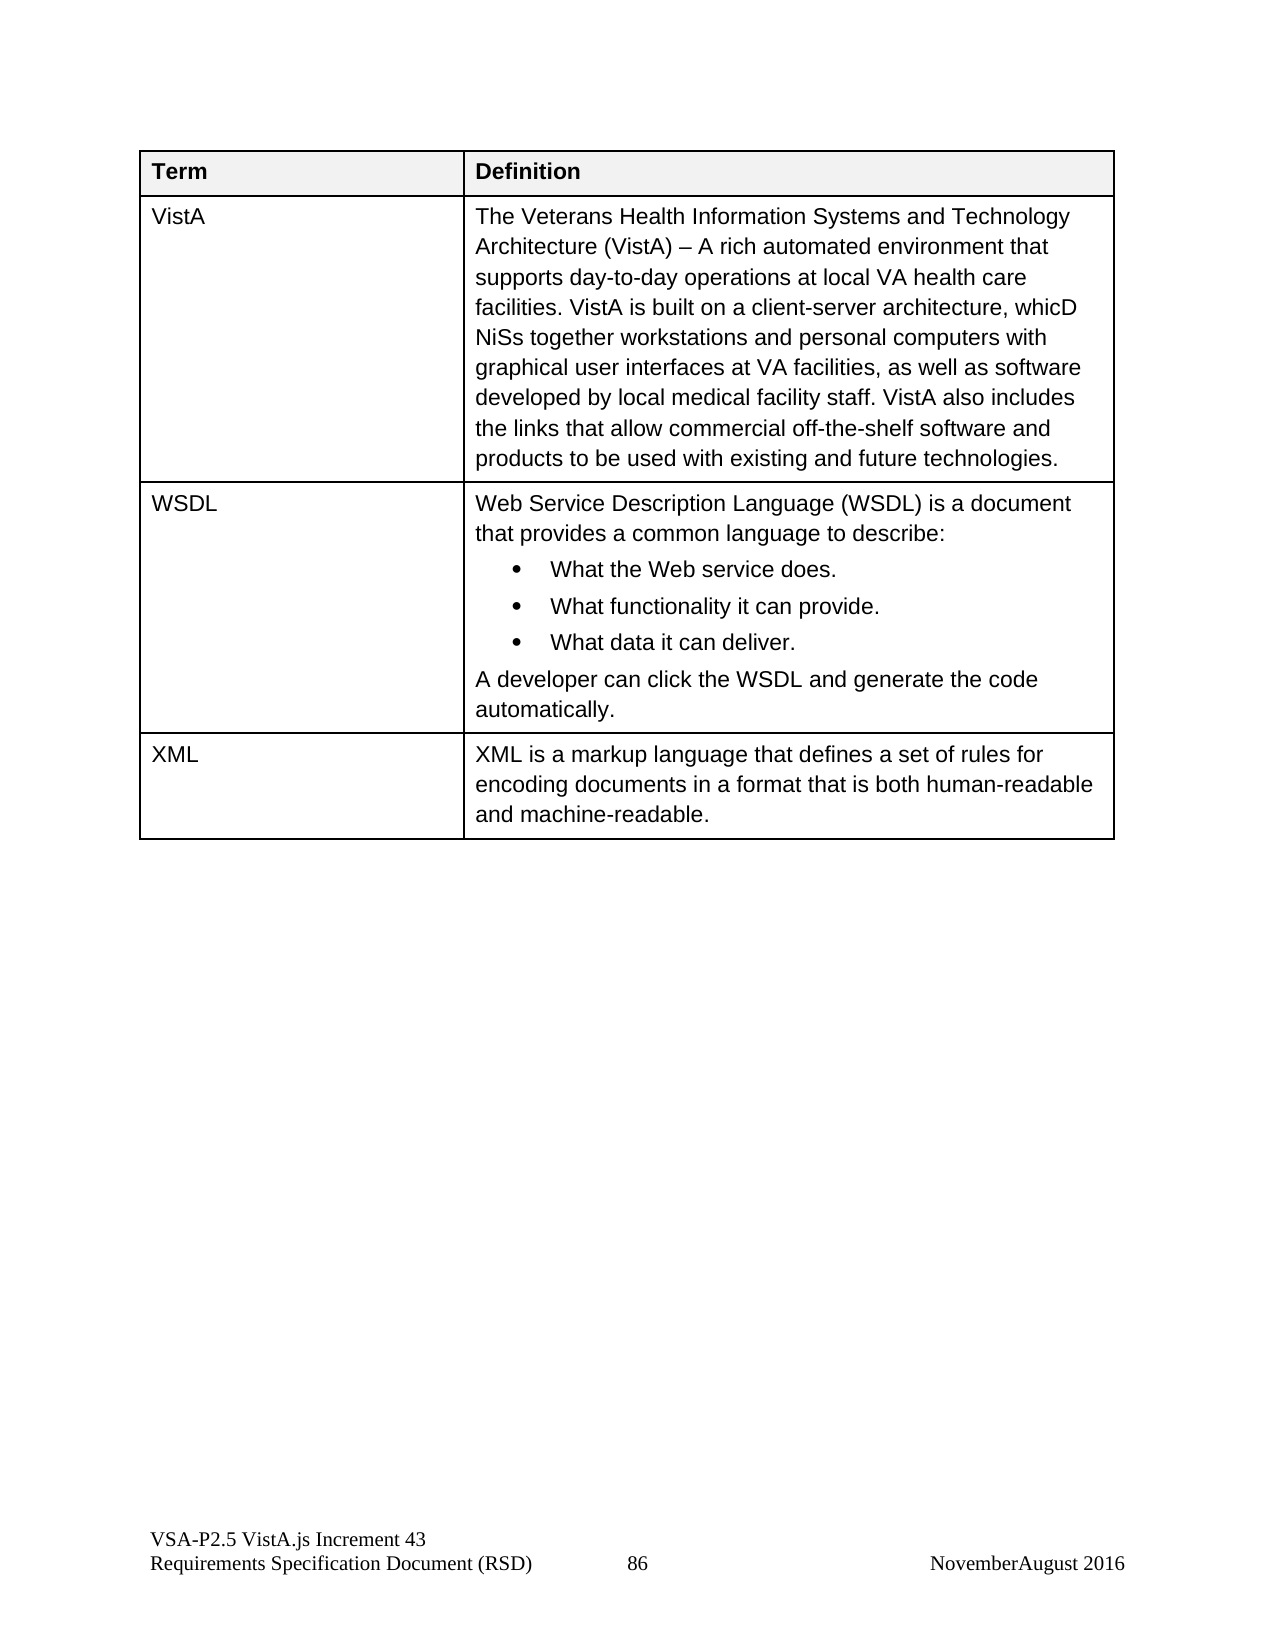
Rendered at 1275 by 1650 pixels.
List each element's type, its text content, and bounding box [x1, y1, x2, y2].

table_cell XML [141, 734, 463, 837]
table_cell VistA [141, 197, 463, 481]
table_cell Web Service Description Language (WSDL) is a document that provides a common language to describe: What the Web service does. What functionality it can provide. What data it can deliver. A developer can click the WSDL and generate the code automatically. [465, 483, 1113, 732]
table_cell WSDL [141, 483, 463, 732]
table_cell XML is a markup language that defines a set of rules for encoding documents in a format that is both human-readable and machine-readable. [465, 734, 1113, 837]
table_cell The Veterans Health Information Systems and Technology Architecture (VistA) – A rich automated environment that supports day-to-day operations at local VA health care facilities. VistA is built on a client-server architecture, whicD NiSs together workstations and personal computers with graphical user interfaces at VA facilities, as well as software developed by local medical facility staff. VistA also includes the links that allow commercial off-the-shelf software and products to be used with existing and future technologies. [465, 197, 1113, 481]
table_header Definition [465, 152, 1113, 195]
table_header Term [141, 152, 463, 195]
